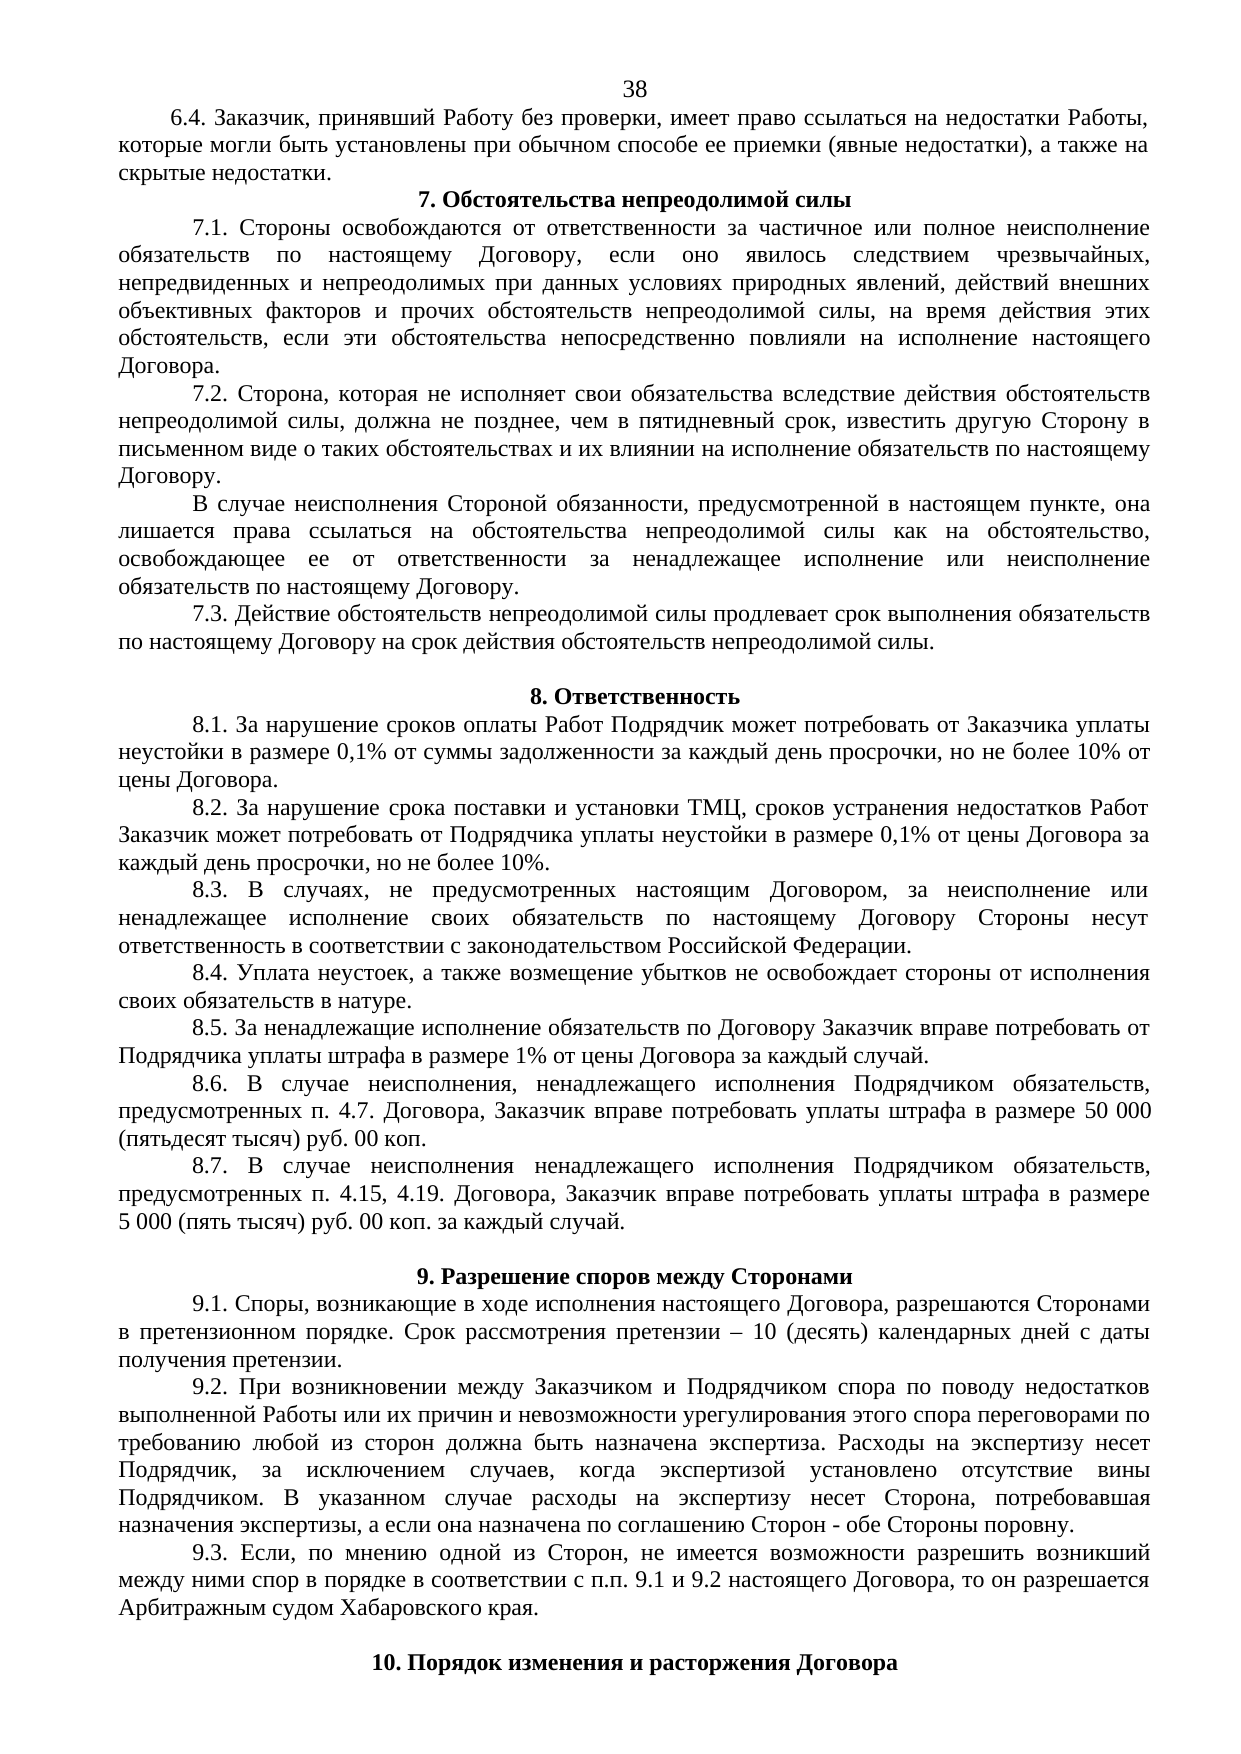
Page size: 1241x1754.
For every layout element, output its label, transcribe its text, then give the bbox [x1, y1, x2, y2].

text 10. Порядок изменения и расторжения Договора [118, 1648, 1152, 1676]
text 8. Ответственность [118, 682, 1152, 710]
text 7.2. Сторона, которая не исполняет свои обязательства вследствие действия обстоятельств непреодолимой силы, должна не позднее, чем в пятидневный срок, известить другую Сторону в письменном виде о таких обстоятельствах и их влиянии на исполнение обязательств по настоящему Договору. [118, 378, 1152, 489]
text 8.5. За ненадлежащие исполнение обязательств по Договору Заказчик вправе потребовать от Подрядчика уплаты штрафа в размере 1% от цены Договора за каждый случай. [118, 1013, 1152, 1069]
text 8.2. За нарушение срока поставки и установки ТМЦ, сроков устранения недостатков Работ Заказчик может потребовать от Подрядчика уплаты неустойки в размере 0,1% от цены Договора за каждый день просрочки, но не более 10%. [118, 793, 1149, 875]
text В случае неисполнения Стороной обязанности, предусмотренной в настоящем пункте, она лишается права ссылаться на обстоятельства непреодолимой силы как на обстоятельство, освобождающее ее от ответственности за ненадлежащее исполнение или неисполнение обязательств по настоящему Договору. [118, 489, 1152, 599]
text 8.1. За нарушение сроков оплаты Работ Подрядчик может потребовать от Заказчика уплаты неустойки в размере 0,1% от суммы задолженности за каждый день просрочки, но не более 10% от цены Договора. [118, 710, 1152, 793]
text 8.7. В случае неисполнения ненадлежащего исполнения Подрядчиком обязательств, предусмотренных п. 4.15, 4.19. Договора, Заказчик вправе потребовать уплаты штрафа в размере 5 000 (пять тысяч) руб. 00 коп. за каждый случай. [118, 1151, 1152, 1234]
text 8.6. В случае неисполнения, ненадлежащего исполнения Подрядчиком обязательств, предусмотренных п. 4.7. Договора, Заказчик вправе потребовать уплаты штрафа в размере 50 000 (пятьдесят тысяч) руб. 00 коп. [118, 1069, 1152, 1151]
text 7.3. Действие обстоятельств непреодолимой силы продлевает срок выполнения обязательств по настоящему Договору на срок действия обстоятельств непреодолимой силы. [118, 599, 1152, 654]
text 9.1. Споры, возникающие в ходе исполнения настоящего Договора, разрешаются Сторонами в претензионном порядке. Срок рассмотрения претензии – 10 (десять) календарных дней с даты получения претензии. [118, 1289, 1152, 1372]
text 8.3. В случаях, не предусмотренных настоящим Договором, за неисполнение или ненадлежащее исполнение своих обязательств по настоящему Договору Стороны несут ответственность в соответствии с законодательством Российской Федерации. [118, 875, 1149, 958]
text 7.1. Стороны освобождаются от ответственности за частичное или полное неисполнение обязательств по настоящему Договору, если оно явилось следствием чрезвычайных, непредвиденных и непреодолимых при данных условиях природных явлений, действий внешних объективных факторов и прочих обстоятельств непреодолимой силы, на время действия этих обстоятельств, если эти обстоятельства непосредственно повлияли на исполнение настоящего Договора. [118, 213, 1152, 378]
text 9.2. При возникновении между Заказчиком и Подрядчиком спора по поводу недостатков выполненной Работы или их причин и невозможности урегулирования этого спора переговорами по требованию любой из сторон должна быть назначена экспертиза. Расходы на экспертизу несет Подрядчик, за исключением случаев, когда экспертизой установлено отсутствие вины Подрядчиком. В указанном случае расходы на экспертизу несет Сторона, потребовавшая назначения экспертизы, а если она назначена по соглашению Сторон - обе Стороны поровну. [118, 1372, 1152, 1538]
text 9. Разрешение споров между Сторонами [118, 1262, 1152, 1289]
text 8.4. Уплата неустоек, а также возмещение убытков не освобождает стороны от исполнения своих обязательств в натуре. [118, 958, 1152, 1013]
text 7. Обстоятельства непреодолимой силы [118, 185, 1152, 213]
text 6.4. Заказчик, принявший Работу без проверки, имеет право ссылаться на недостатки Работы, которые могли быть установлены при обычном способе ее приемки (явные недостатки), а также на скрытые недостатки. [118, 102, 1149, 185]
text 9.3. Если, по мнению одной из Сторон, не имеется возможности разрешить возникший между ними спор в порядке в соответствии с п.п. 9.1 и 9.2 настоящего Договора, то он разрешается Арбитражным судом Хабаровского края. [118, 1538, 1152, 1621]
